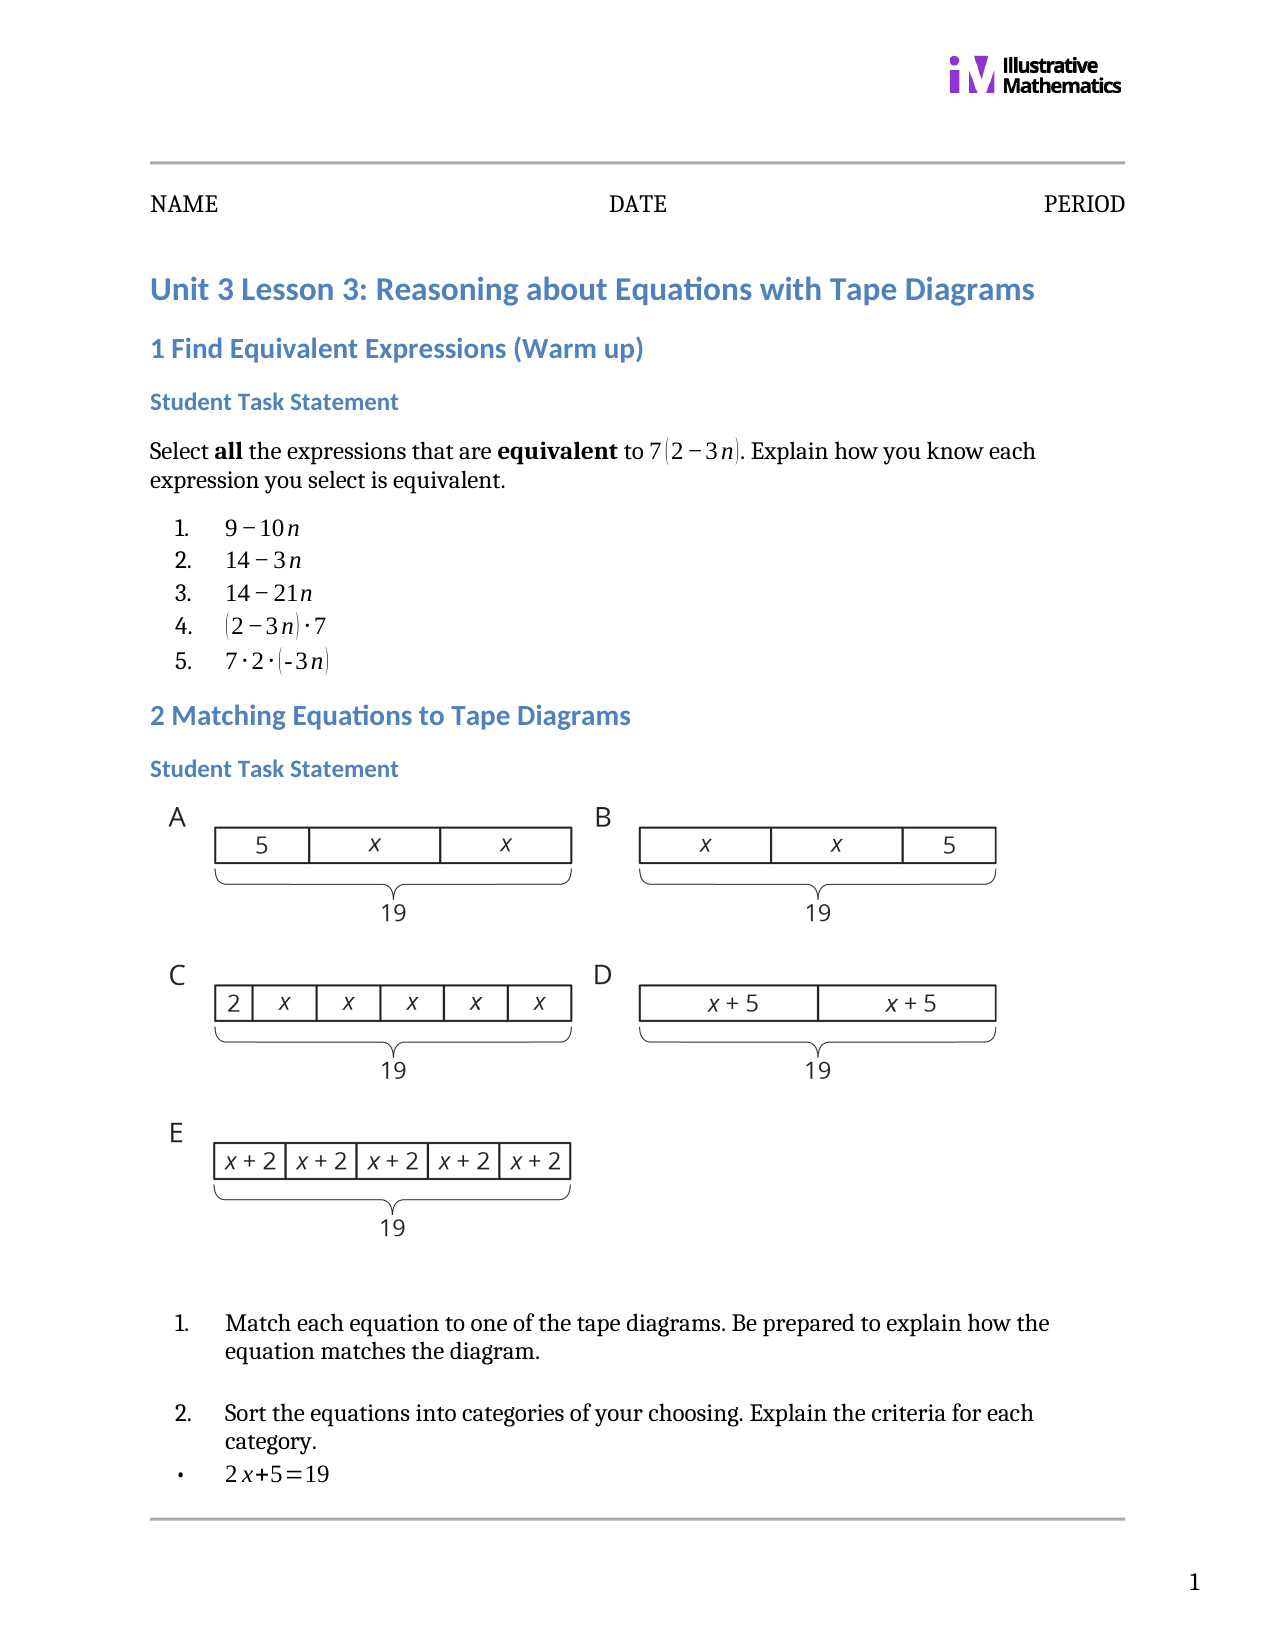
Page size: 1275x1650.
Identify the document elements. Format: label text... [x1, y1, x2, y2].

subtitle 1 Find Equivalent Expressions (Warm up) [150, 330, 1125, 366]
list Match each equation to one of the tape diagrams. Be prepared to explain how the equation matches the diagram. [175, 1308, 1125, 1395]
subtitle Unit 3 Lesson 3: Reasoning about Equations with Tape Diagrams [150, 268, 1125, 309]
subtitle Student Task Statement [150, 753, 1125, 784]
picture [949, 55, 1121, 93]
text Select all the expressions that are equivalent to . Explain how you know each expression you select is equivalent. [150, 436, 1125, 495]
subtitle Student Task Statement [150, 386, 1125, 417]
list Sort the equations into categories of your choosing. Explain the criteria for each category. [175, 1398, 1125, 1456]
picture [168, 802, 997, 1243]
subtitle 2 Matching Equations to Tape Diagrams [150, 697, 1125, 733]
